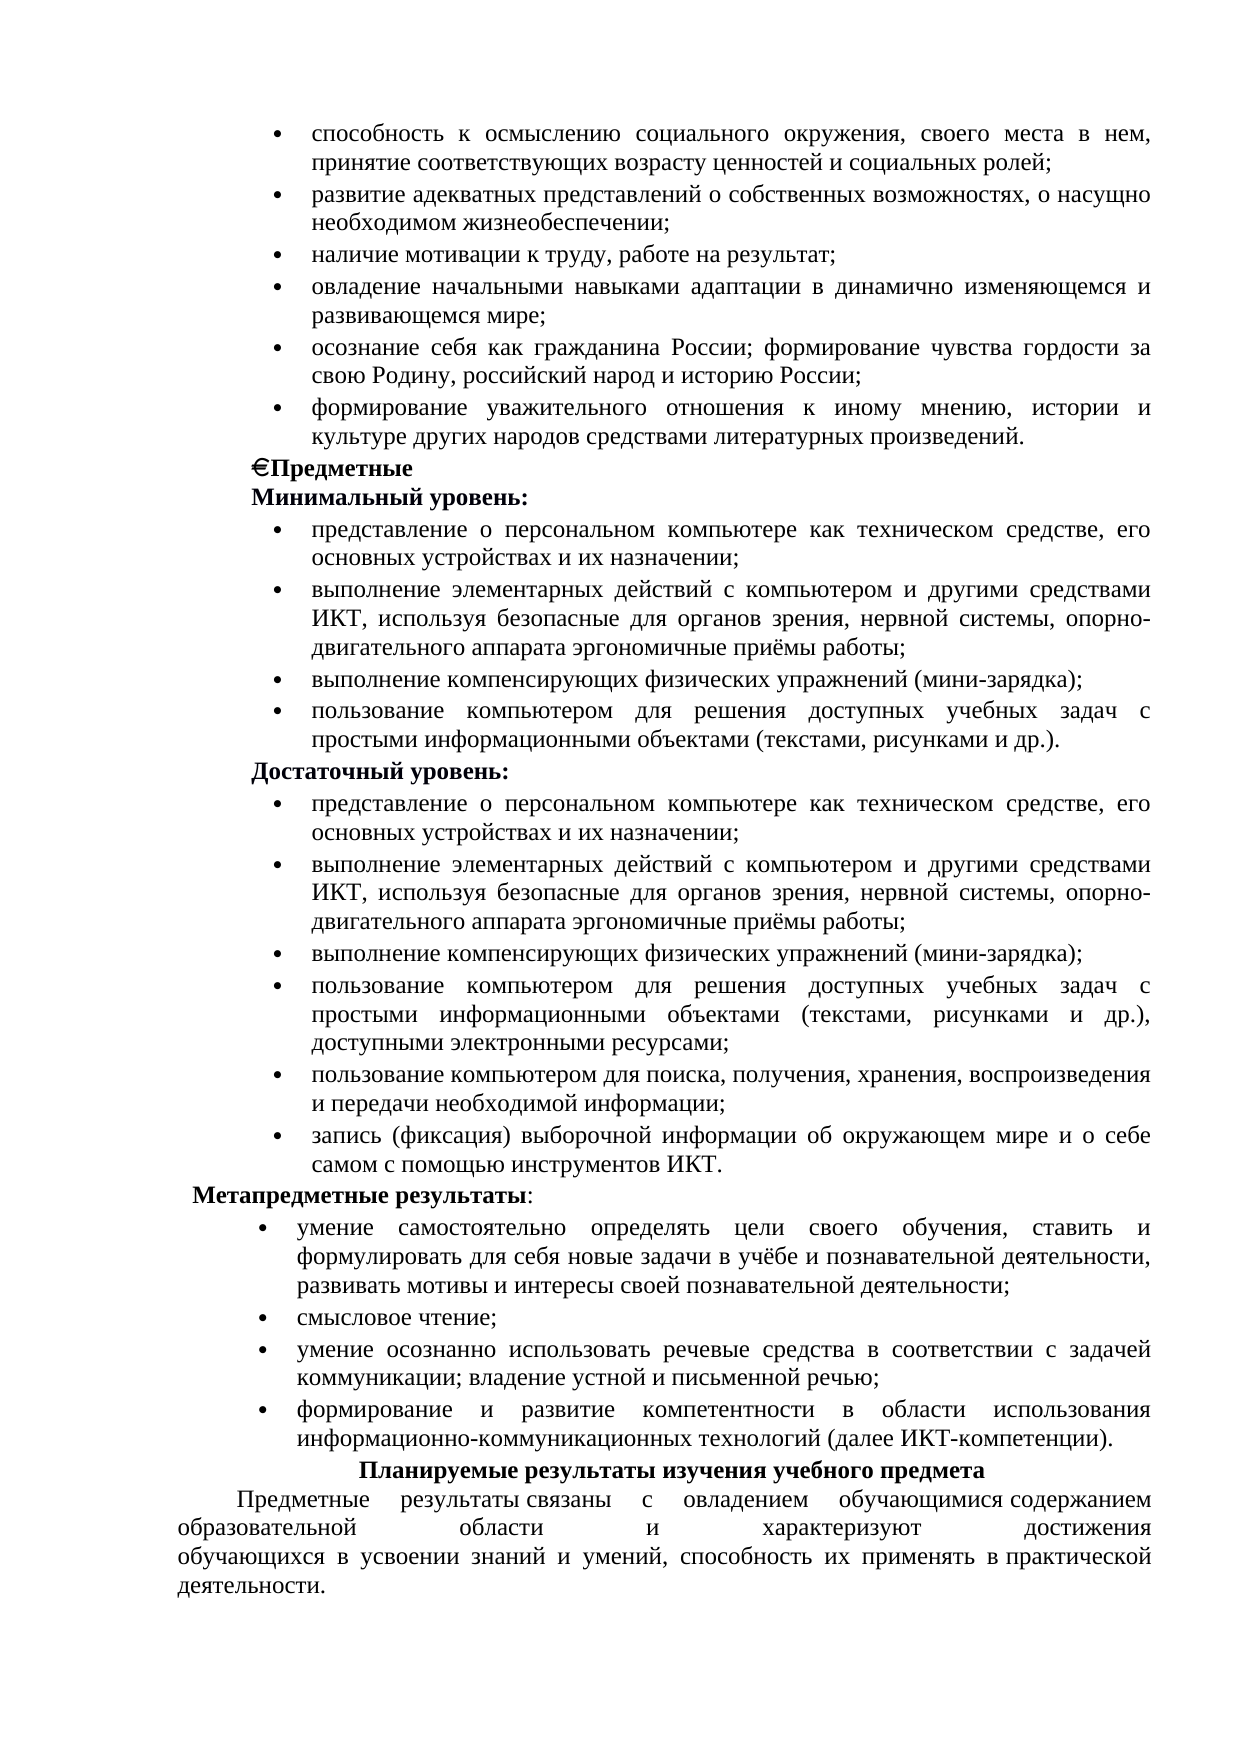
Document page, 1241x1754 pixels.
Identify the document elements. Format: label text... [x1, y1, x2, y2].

list выполнение компенсирующих физических упражнений (мини-зарядка); [274, 938, 1152, 967]
list овладение начальными навыками адаптации в динамично изменяющемся и развивающемся мире; [274, 271, 1152, 329]
list наличие мотивации к труду, работе на результат; [274, 239, 1152, 268]
text Метапредметные результаты: [177, 1181, 1152, 1209]
list выполнение элементарных действий с компьютером и другими средствами ИКТ, используя безопасные для органов зрения, нервной системы, опорно-двигательного аппарата эргономичные приёмы работы; [274, 574, 1152, 661]
list запись (фиксация) выборочной информации об окружающем мире и о себе самом с помощью инструментов ИКТ. [274, 1120, 1152, 1177]
list формирование и развитие компетентности в области использования информационно-коммуникационных технологий (далее ИКТ-компетенции). [259, 1394, 1152, 1452]
list умение осознанно использовать речевые средства в соответствии с задачей коммуникации; владение устной и письменной речью; [259, 1334, 1152, 1391]
list умение самостоятельно определять цели своего обучения, ставить и формулировать для себя новые задачи в учёбе и познавательной деятельности, развивать мотивы и интересы своей познавательной деятельности; [259, 1212, 1152, 1299]
text Достаточный уровень: [177, 756, 1152, 785]
list способность к осмыслению социального окружения, своего места в нем, принятие соответствующих возрасту ценностей и социальных ролей; [274, 118, 1152, 176]
text Минимальный уровень: [177, 482, 1152, 511]
text Предметные результаты связаны с овладением обучающимися содержанием образовательной области и характеризуют достижения обучающихся в усвоении знаний и умений, способность их применять в практической деятельности. [177, 1484, 1152, 1599]
list выполнение компенсирующих физических упражнений (мини-зарядка); [274, 664, 1152, 692]
list осознание себя как гражданина России; формирование чувства гордости за свою Родину, российский народ и историю России; [274, 332, 1152, 389]
list формирование уважительного отношения к иному мнению, истории и культуре других народов средствами литературных произведений. [274, 392, 1152, 450]
list развитие адекватных представлений о собственных возможностях, о насущно необходимом жизнеобеспечении; [274, 179, 1152, 236]
list пользование компьютером для решения доступных учебных задач с простыми информационными объектами (текстами, рисунками и др.). [274, 696, 1152, 753]
text Предметные [177, 453, 1152, 482]
list смысловое чтение; [259, 1302, 1152, 1331]
text Планируемые результаты изучения учебного предмета [177, 1455, 1152, 1484]
list выполнение элементарных действий с компьютером и другими средствами ИКТ, используя безопасные для органов зрения, нервной системы, опорно-двигательного аппарата эргономичные приёмы работы; [274, 849, 1152, 935]
list пользование компьютером для решения доступных учебных задач с простыми информационными объектами (текстами, рисунками и др.), доступными электронными ресурсами; [274, 970, 1152, 1056]
list представление о персональном компьютере как техническом средстве, его основных устройствах и их назначении; [274, 788, 1152, 846]
list представление о персональном компьютере как техническом средстве, его основных устройствах и их назначении; [274, 514, 1152, 571]
list пользование компьютером для поиска, получения, хранения, воспроизведения и передачи необходимой информации; [274, 1059, 1152, 1117]
